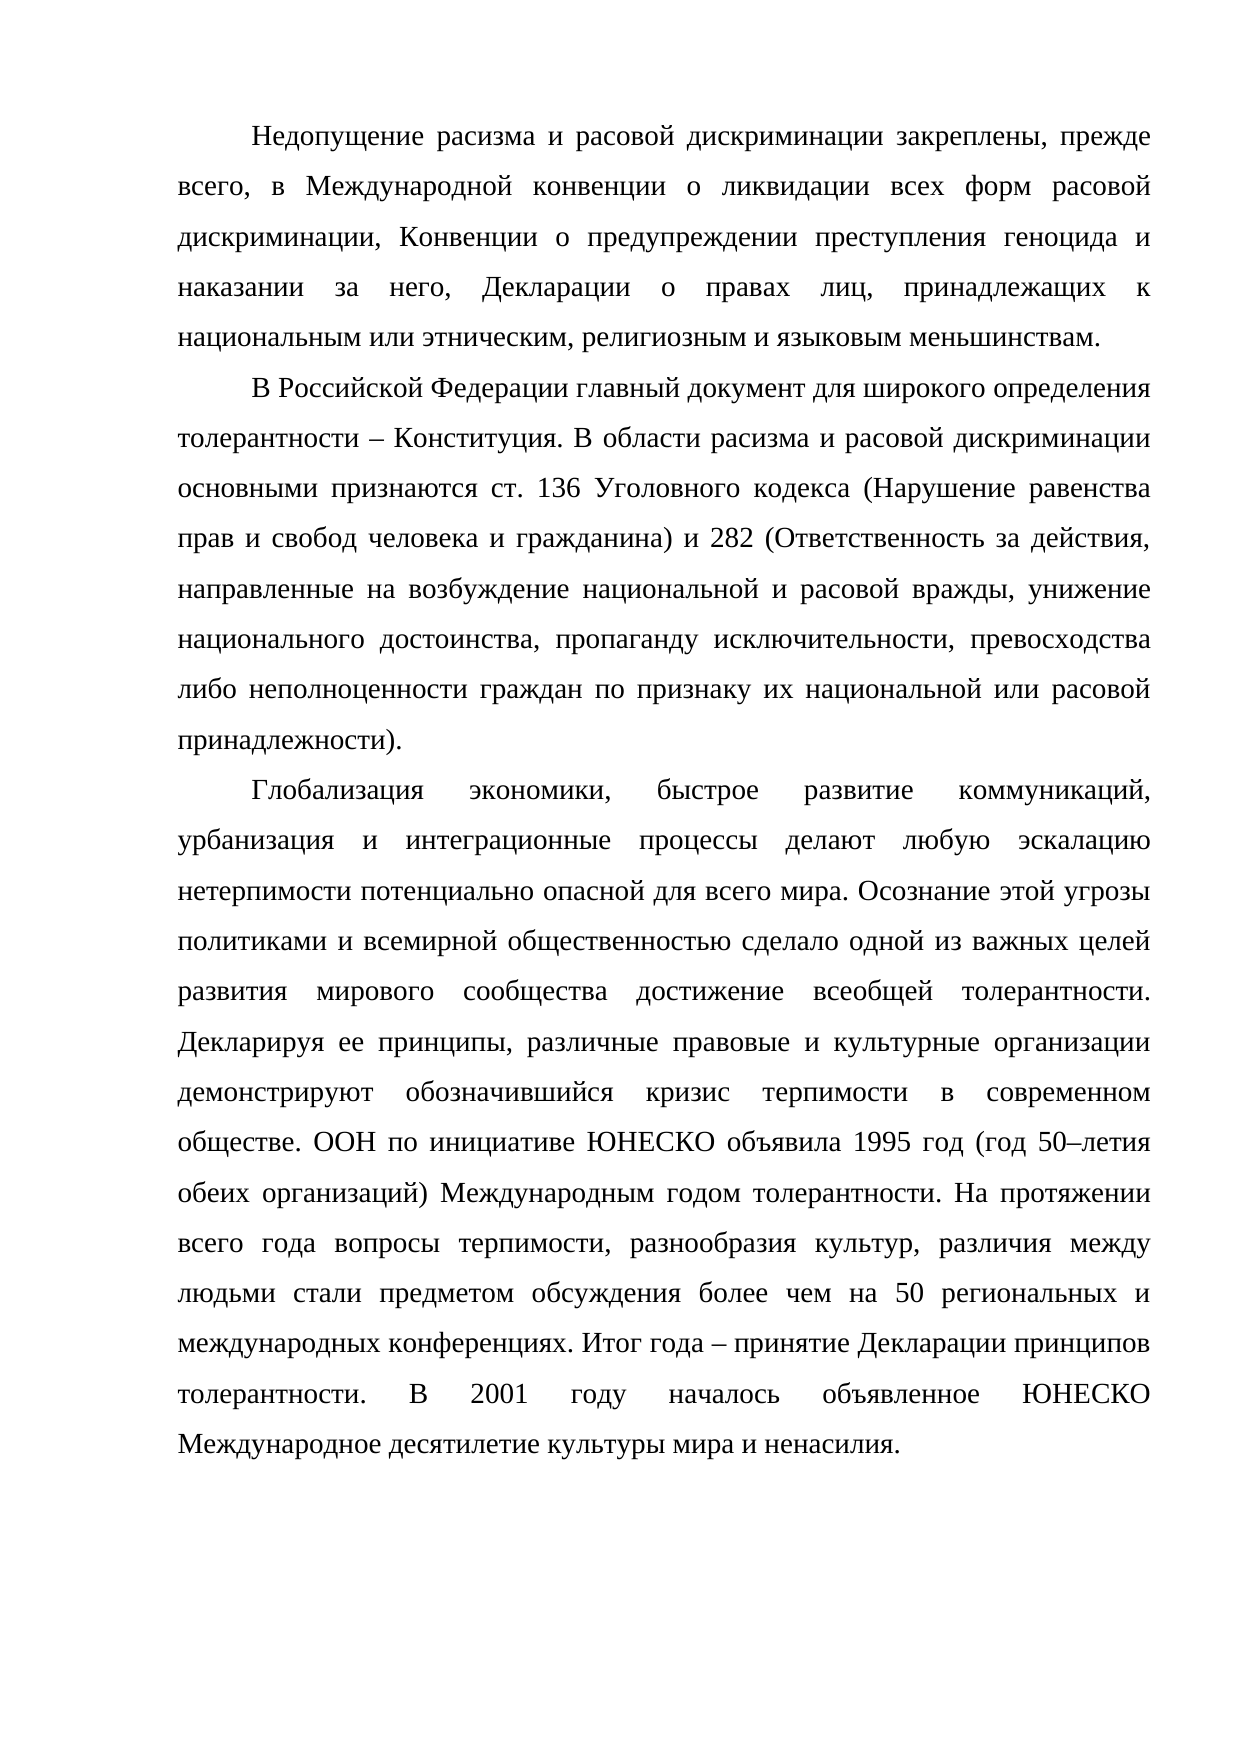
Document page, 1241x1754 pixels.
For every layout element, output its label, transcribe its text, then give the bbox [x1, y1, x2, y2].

text В Российской Федерации главный документ для широкого определения толерантности – Конституция. В области расизма и расовой дискриминации основными признаются ст. 136 Уголовного кодекса (Нарушение равенства прав и свобод человека и гражданина) и 282 (Ответственность за действия, направленные на возбуждение национальной и расовой вражды, унижение национального достоинства, пропаганду исключительности, превосходства либо неполноценности граждан по признаку их национальной или расовой принадлежности). [177, 370, 1152, 755]
text Глобализация экономики, быстрое развитие коммуникаций, урбанизация и интеграционные процессы делают любую эскалацию нетерпимости потенциально опасной для всего мира. Осознание этой угрозы политиками и всемирной общественностью сделало одной из важных целей развития мирового сообщества достижение всеобщей толерантности. Декларируя ее принципы, различные правовые и культурные организации демонстрируют обозначившийся кризис терпимости в современном обществе. ООН по инициативе ЮНЕСКО объявила 1995 год (год 50–летия обеих организаций) Международным годом толерантности. На протяжении всего года вопросы терпимости, разнообразия культур, различия между людьми стали предметом обсуждения более чем на 50 региональных и международных конференциях. Итог года – принятие Декларации принципов толерантности. В 2001 году началось объявленное ЮНЕСКО Международное десятилетие культуры мира и ненасилия. [177, 772, 1152, 1460]
text Недопущение расизма и расовой дискриминации закреплены, прежде всего, в Международной конвенции о ликвидации всех форм расовой дискриминации, Конвенции о предупреждении преступления геноцида и наказании за него, Декларации о правах лиц, принадлежащих к национальным или этническим, религиозным и языковым меньшинствам. [177, 118, 1152, 353]
